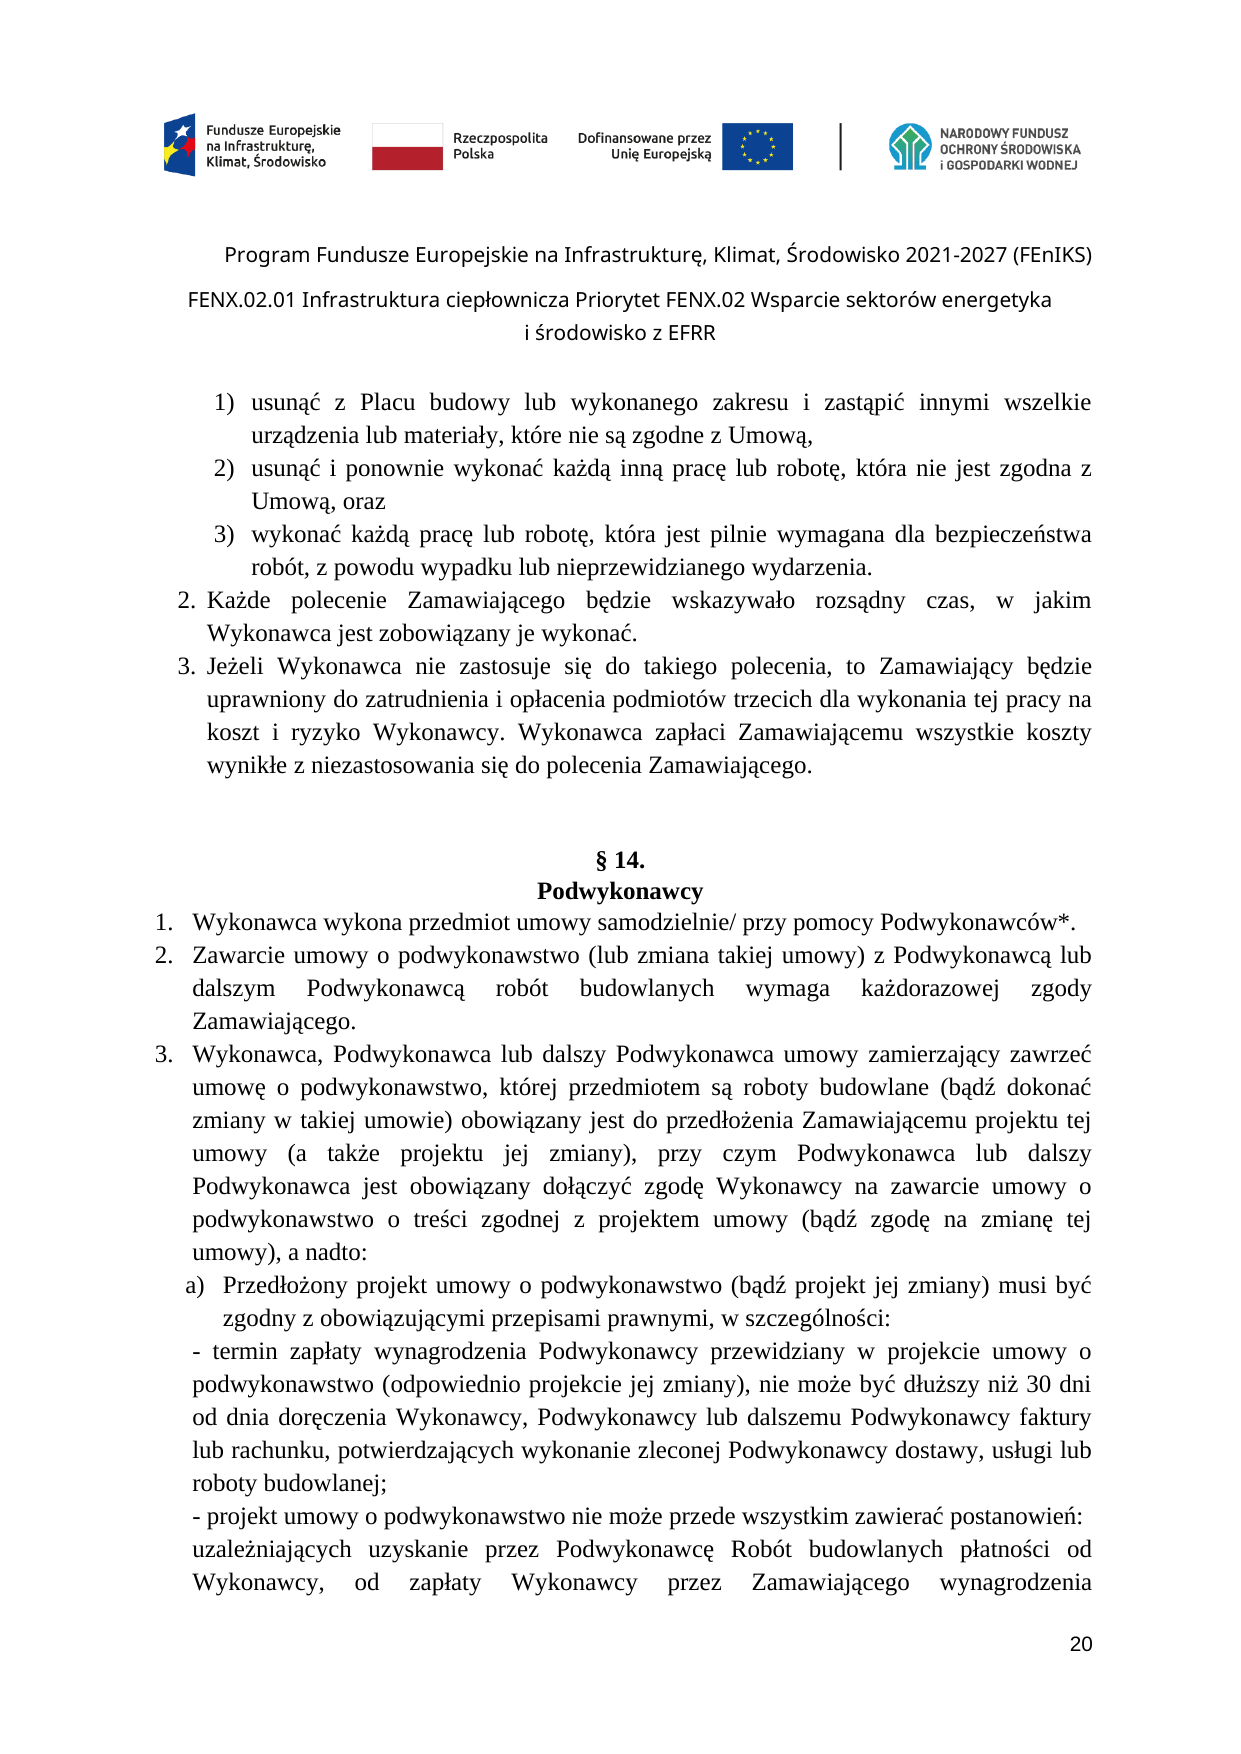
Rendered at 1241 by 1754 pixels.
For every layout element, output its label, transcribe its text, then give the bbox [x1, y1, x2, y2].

picture [147, 97, 1093, 192]
text § 14. [148, 845, 1093, 874]
list usunąć i ponownie wykonać każdą inną pracę lub robotę, która nie jest zgodna z Umową, oraz [214, 453, 1093, 514]
text 2. Każde polecenie Zamawiającego będzie wskazywało rozsądny czas, w jakim Wykonawca jest zobowiązany je wykonać. [177, 585, 1093, 647]
list - termin zapłaty wynagrodzenia Podwykonawcy przewidziany w projekcie umowy o podwykonawstwo (odpowiednio projekcie jej zmiany), nie może być dłuższy niż 30 dni od dnia doręczenia Wykonawcy, Podwykonawcy lub dalszemu Podwykonawcy faktury lub rachunku, potwierdzających wykonanie zleconej Podwykonawcy dostawy, usługi lub roboty budowlanej; [192, 1336, 1093, 1497]
list Przedłożony projekt umowy o podwykonawstwo (bądź projekt jej zmiany) musi być zgodny z obowiązującymi przepisami prawnymi, w szczególności: [185, 1270, 1093, 1332]
list - projekt umowy o podwykonawstwo nie może przede wszystkim zawierać postanowień: [192, 1501, 1093, 1530]
list Wykonawca, Podwykonawca lub dalszy Podwykonawca umowy zamierzający zawrzeć umowę o podwykonawstwo, której przedmiotem są roboty budowlane (bądź dokonać zmiany w takiej umowie) obowiązany jest do przedłożenia Zamawiającemu projektu tej umowy (a także projektu jej zmiany), przy czym Podwykonawca lub dalszy Podwykonawca jest obowiązany dołączyć zgodę Wykonawcy na zawarcie umowy o podwykonawstwo o treści zgodnej z projektem umowy (bądź zgodę na zmianę tej umowy), a nadto: [154, 1039, 1093, 1266]
text Podwykonawcy [148, 876, 1093, 905]
list usunąć z Placu budowy lub wykonanego zakresu i zastąpić innymi wszelkie urządzenia lub materiały, które nie są zgodne z Umową, [214, 387, 1093, 448]
list Wykonawca wykona przedmiot umowy samodzielnie/ przy pomocy Podwykonawców*. [154, 907, 1093, 936]
list Zawarcie umowy o podwykonawstwo (lub zmiana takiej umowy) z Podwykonawcą lub dalszym Podwykonawcą robót budowlanych wymaga każdorazowej zgody Zamawiającego. [154, 940, 1093, 1035]
list wykonać każdą pracę lub robotę, która jest pilnie wymagana dla bezpieczeństwa robót, z powodu wypadku lub nieprzewidzianego wydarzenia. [213, 519, 1093, 581]
text 3. Jeżeli Wykonawca nie zastosuje się do takiego polecenia, to Zamawiający będzie uprawniony do zatrudnienia i opłacenia podmiotów trzecich dla wykonania tej pracy na koszt i ryzyko Wykonawcy. Wykonawca zapłaci Zamawiającemu wszystkie koszty wynikłe z niezastosowania się do polecenia Zamawiającego. [177, 651, 1093, 779]
